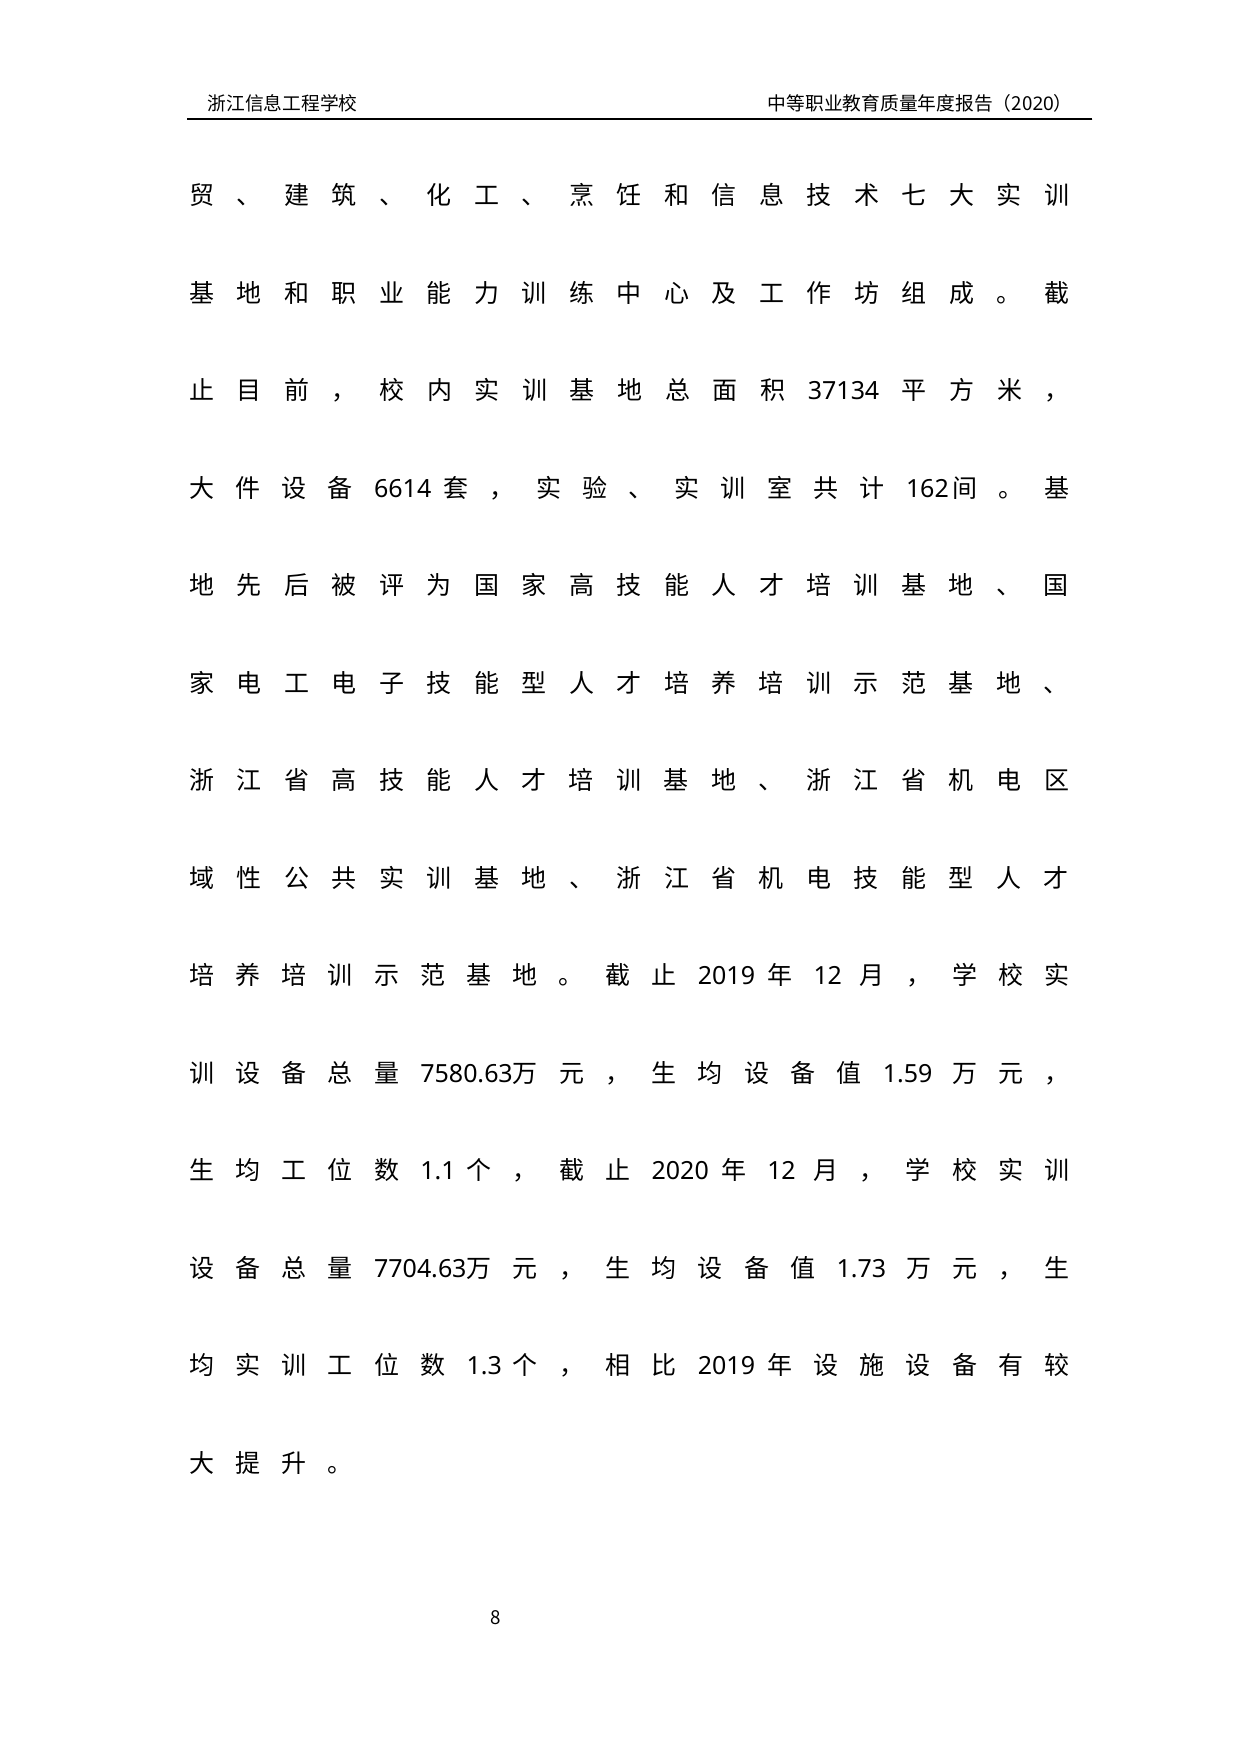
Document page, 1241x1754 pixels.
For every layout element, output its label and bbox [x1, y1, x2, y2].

text [189, 161, 1091, 1494]
